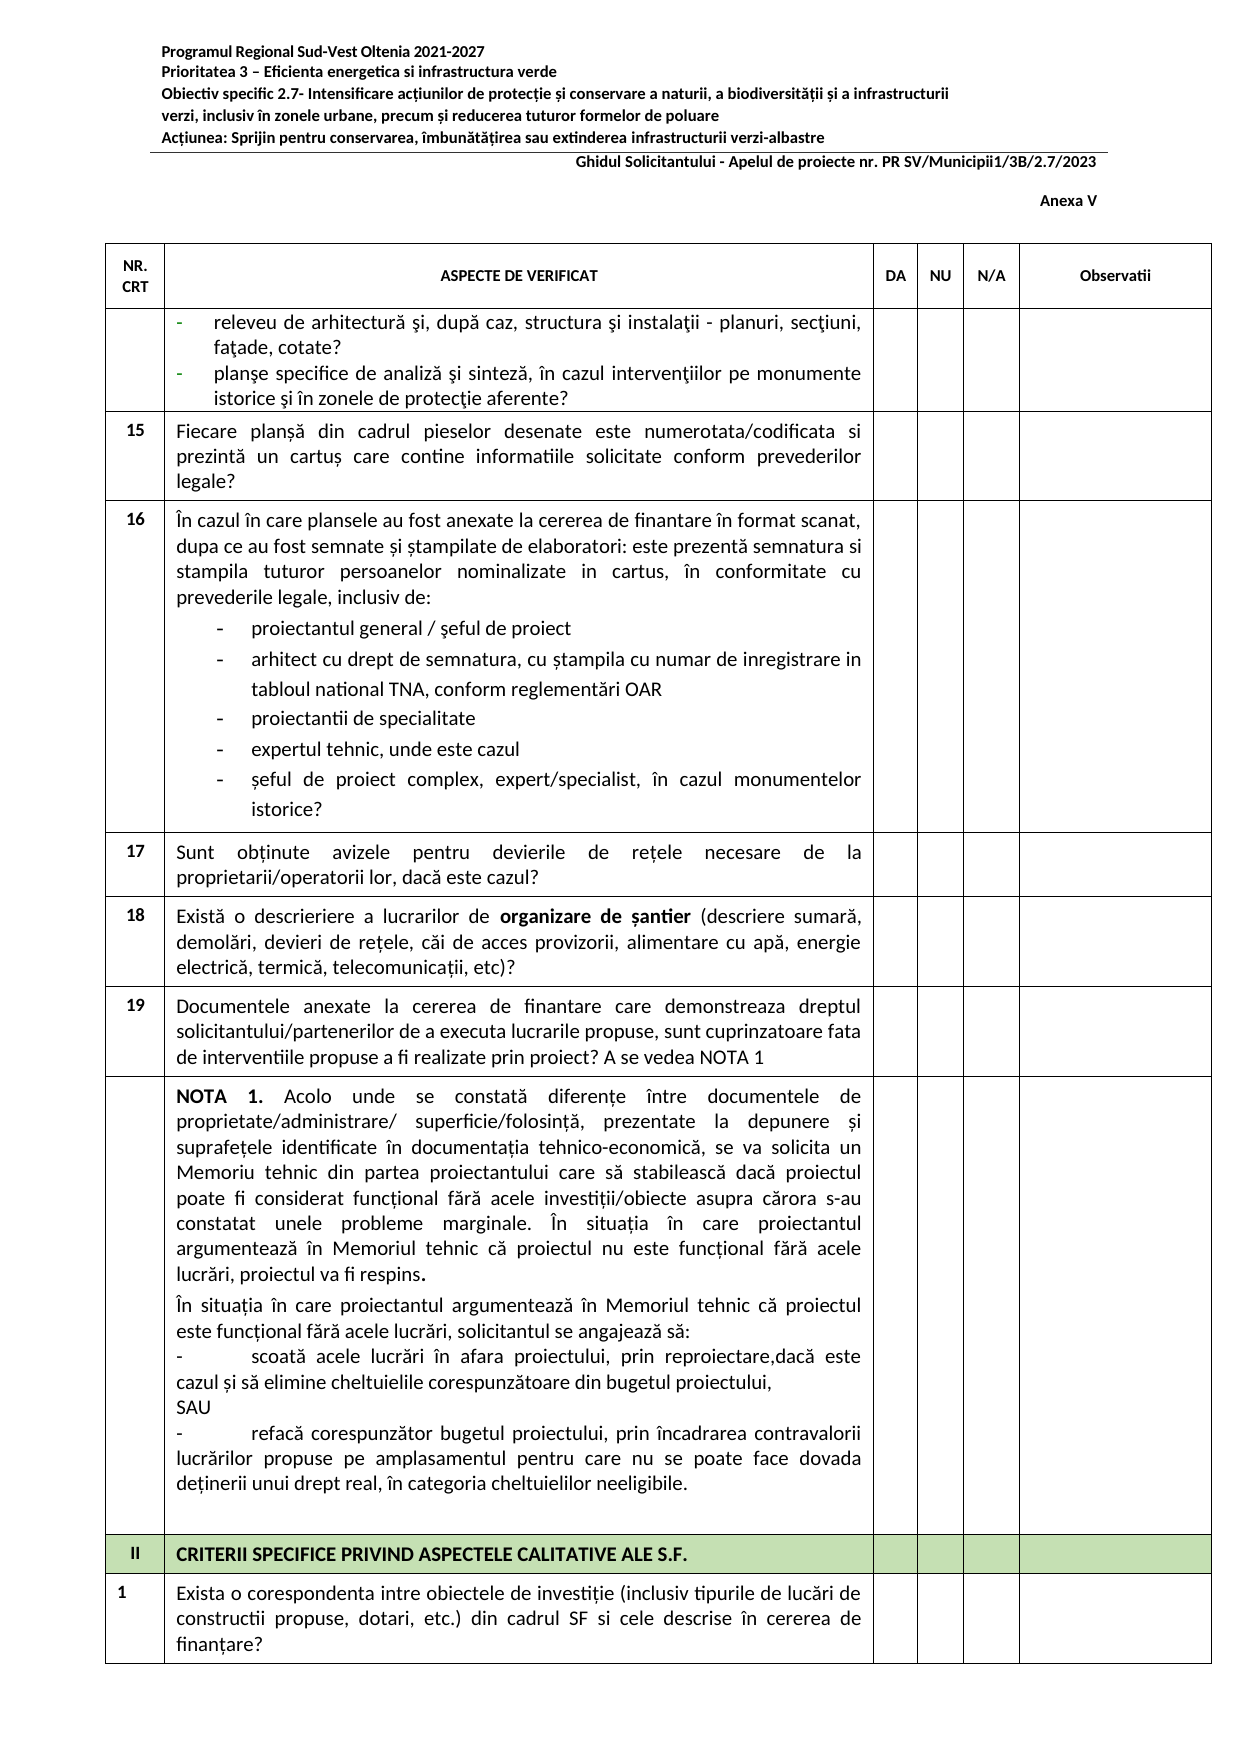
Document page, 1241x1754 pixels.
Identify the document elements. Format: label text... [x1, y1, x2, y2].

table_cell [874, 833, 917, 896]
table_cell [874, 1535, 917, 1573]
table_cell [918, 897, 963, 986]
table_cell [918, 1077, 963, 1534]
table_cell II [106, 1535, 164, 1573]
table_cell [918, 309, 963, 411]
table_cell Există o descrieriere a lucrarilor de organizare de şantier (descriere sumară, demolări, devieri de rețele, căi de acces provizorii, alimentare cu apă, energie electrică, termică, telecomunicații, etc)? [165, 897, 873, 986]
table_cell [964, 501, 1019, 832]
table_cell Fiecare planşă din cadrul pieselor desenate este numerotata/codificata si prezintă un cartuş care contine informatiile solicitate conform prevederilor legale? [165, 412, 873, 500]
table_cell [874, 987, 917, 1076]
table_cell [1020, 833, 1211, 896]
table_header NR. CRT [106, 244, 164, 308]
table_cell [165, 309, 873, 411]
table_cell [918, 987, 963, 1076]
table_cell [1020, 412, 1211, 500]
table_cell Documentele anexate la cererea de finantare care demonstreaza dreptul solicitantului/partenerilor de a executa lucrarile propuse, sunt cuprinzatoare fata de interventiile propuse a fi realizate prin proiect? A se vedea NOTA 1 [165, 987, 873, 1076]
table_cell În cazul în care plansele au fost anexate la cererea de finantare în format scanat, dupa ce au fost semnate și ștampilate de elaboratori: este prezentă semnatura si stampila tuturor persoanelor nominalizate in cartus, în conformitate cu prevederile legale, inclusiv de: proiectantul general / şeful de proiect arhitect cu drept de semnatura, cu ștampila cu numar de inregistrare in tabloul national TNA, conform reglementări OAR proiectantii de specialitate expertul tehnic, unde este cazul șeful de proiect complex, expert/specialist, în cazul monumentelor istorice? [165, 501, 873, 832]
table_cell [964, 987, 1019, 1076]
table_cell [964, 833, 1019, 896]
table_cell [874, 501, 917, 832]
table_cell Sunt obținute avizele pentru devierile de rețele necesare de la proprietarii/operatorii lor, dacă este cazul? [165, 833, 873, 896]
table_header NU [918, 244, 963, 308]
table_cell 19 [106, 987, 164, 1076]
table_cell 15 [106, 412, 164, 500]
table_cell [918, 501, 963, 832]
table_cell [1020, 1077, 1211, 1534]
table_cell [1020, 501, 1211, 832]
table_cell CRITERII SPECIFICE PRIVIND ASPECTELE CALITATIVE ALE S.F. [165, 1535, 873, 1573]
table_header Observatii [1020, 244, 1211, 308]
table_cell [964, 1077, 1019, 1534]
table_header N/A [964, 244, 1019, 308]
table_cell [964, 897, 1019, 986]
table_cell [918, 1535, 963, 1573]
table_cell [874, 309, 917, 411]
table_cell [918, 1574, 963, 1663]
table_cell [106, 1077, 164, 1534]
table_cell [1020, 309, 1211, 411]
table_cell [874, 1574, 917, 1663]
table_cell [964, 309, 1019, 411]
table_header DA [874, 244, 917, 308]
table_cell [1020, 1574, 1211, 1663]
table_cell 16 [106, 501, 164, 832]
table_cell [874, 897, 917, 986]
table_header ASPECTE DE VERIFICAT [165, 244, 873, 308]
table_cell 14 [106, 309, 164, 411]
table_cell Exista o corespondenta intre obiectele de investiţie (inclusiv tipurile de lucări de constructii propuse, dotari, etc.) din cadrul SF si cele descrise în cererea de finanțare? [165, 1574, 873, 1663]
table_cell NOTA 1. Acolo unde se constată diferenţe între documentele de proprietate/administrare/ superficie/folosinţă, prezentate la depunere şi suprafeţele identificate în documentaţia tehnico-economică, se va solicita un Memoriu tehnic din partea proiectantului care să stabilească dacă proiectul poate fi considerat funcţional fără acele investiţii/obiecte asupra cărora s-au constatat unele probleme marginale. În situaţia în care proiectantul argumentează în Memoriul tehnic că proiectul nu este funcţional fără acele lucrări, proiectul va fi respins. În situaţia în care proiectantul argumentează în Memoriul tehnic că proiectul este funcţional fără acele lucrări, solicitantul se angajează să: - scoată acele lucrări în afara proiectului, prin reproiectare,dacă este cazul şi să elimine cheltuielile corespunzătoare din bugetul proiectului, SAU - refacă corespunzător bugetul proiectului, prin încadrarea contravalorii lucrărilor propuse pe amplasamentul pentru care nu se poate face dovada deţinerii unui drept real, în categoria cheltuielilor neeligibile. [165, 1077, 873, 1534]
table_cell [874, 1077, 917, 1534]
table_cell [964, 1535, 1019, 1573]
table_cell 1 [106, 1574, 164, 1663]
table_cell [918, 412, 963, 500]
table_cell [1020, 987, 1211, 1076]
table_cell [964, 1574, 1019, 1663]
table_cell 17 [106, 833, 164, 896]
table_cell [918, 833, 963, 896]
table_cell [1020, 1535, 1211, 1573]
table_cell 18 [106, 897, 164, 986]
table_cell [964, 412, 1019, 500]
table_cell [1020, 897, 1211, 986]
table_cell [874, 412, 917, 500]
